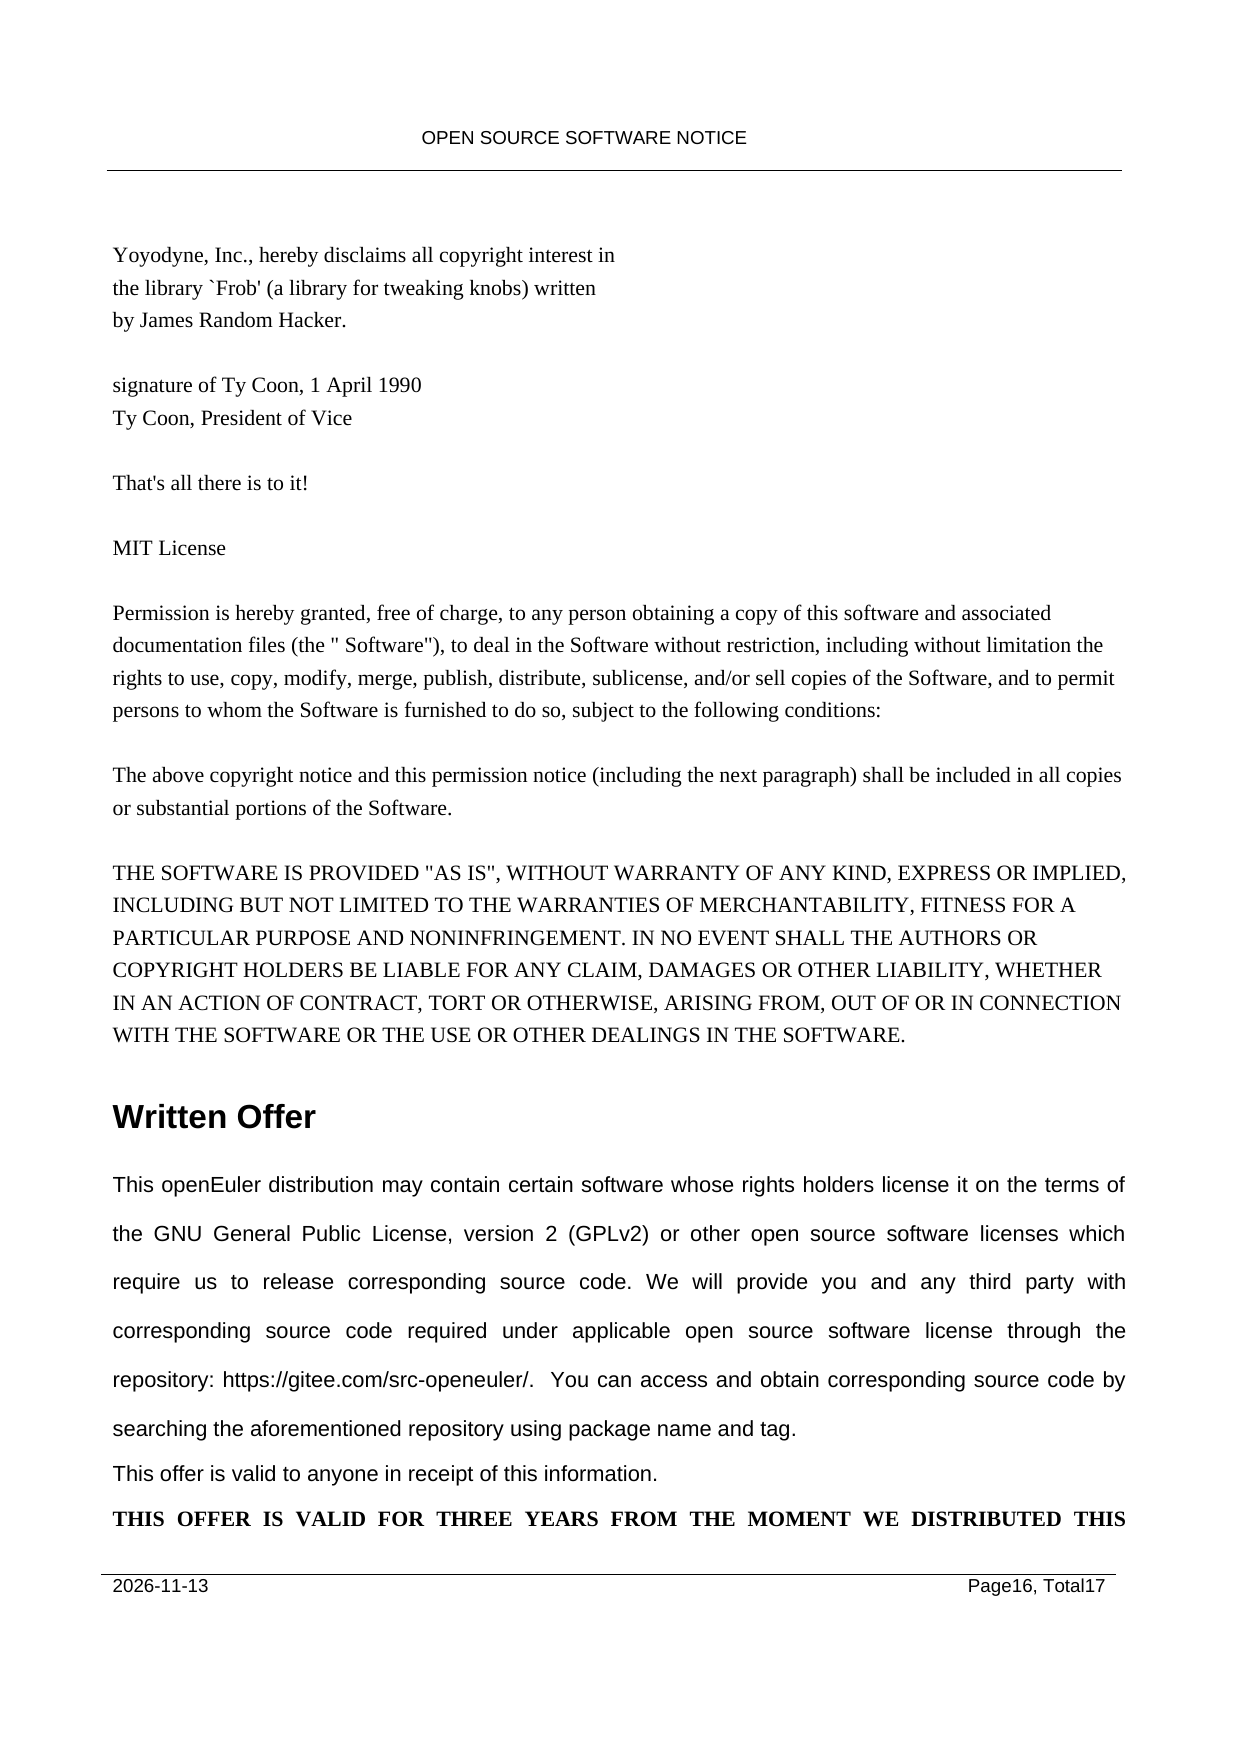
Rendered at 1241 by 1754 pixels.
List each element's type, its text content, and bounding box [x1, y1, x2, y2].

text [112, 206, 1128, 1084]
text This offer is valid to anyone in receipt of this information. [112, 1457, 1128, 1489]
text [112, 1502, 1128, 1534]
text Written Offer [112, 1084, 1128, 1149]
text This openEuler distribution may contain certain software whose rights holders license it on the terms of the GNU General Public License, version 2 (GPLv2) or other open source software licenses which require us to release corresponding source code. We will provide you and any third party with corresponding source code required under applicable open source software license through the repository: https://gitee.com/src-openeuler/. You can access and obtain corresponding source code by searching the aforementioned repository using package name and tag. [112, 1168, 1128, 1444]
